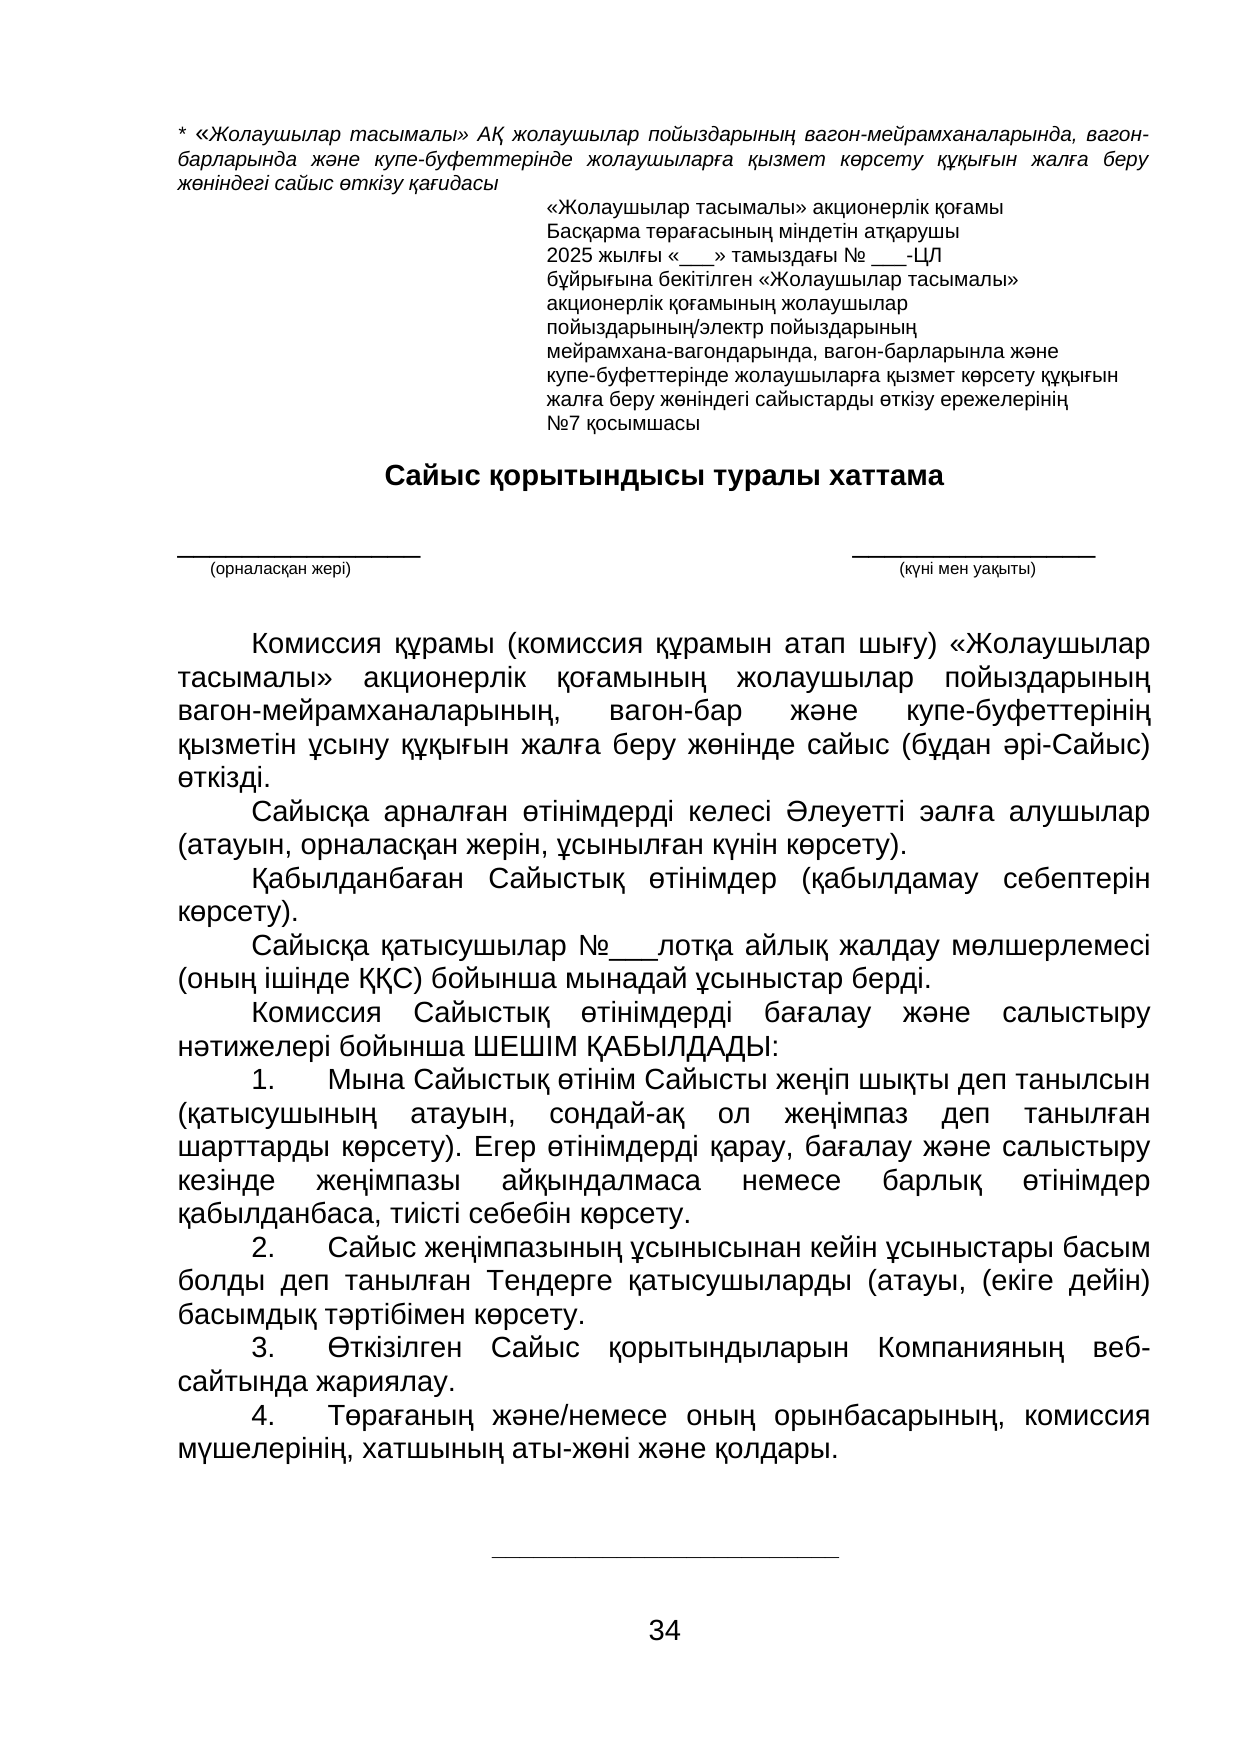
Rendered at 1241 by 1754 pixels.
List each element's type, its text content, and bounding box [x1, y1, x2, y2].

text Қабылданбаған Сайыстық өтінімдер (қабылдамау себептерін көрсету). [177, 861, 1152, 928]
text 4. Төрағаның және/немесе оның орынбасарының, комиссия мүшелерінің, хатшының аты-жөні және қолдары. [177, 1397, 1152, 1464]
list купе-буфеттерінде жолаушыларға қызмет көрсету құқығын [177, 362, 1154, 386]
list мейрамхана-вагондарында, вагон-барларынла және [177, 338, 1154, 362]
list 2025 жылғы «___» тамыздағы № ___-ЦЛ [177, 243, 1154, 267]
text 2. Сайыс жеңімпазының ұсынысынан кейін ұсыныстары басым болды деп танылған Тендерге қатысушыларды (атауы, (екіге дейін) басымдық тәртібімен көрсету. [177, 1230, 1152, 1330]
text _______________ _______________ [177, 525, 1152, 559]
list Басқарма төрағасының міндетін атқарушы [177, 219, 1154, 243]
list жалға беру жөніндегі сайыстарды өткізу ережелерінің [177, 386, 1154, 410]
text Сайыс қорытындысы туралы хаттама [177, 458, 1152, 492]
list «Жолаушылар тасымалы» акционерлік қоғамы [177, 195, 1154, 219]
text Комиссия Сайыстық өтінімдерді бағалау және салыстыру нәтижелері бойынша ШЕШІМ ҚАБЫЛДАДЫ: [177, 995, 1152, 1062]
text Сайысқа арналған өтінімдерді келесі Әлеуетті эалға алушылар (атауын, орналасқан жерін, ұсынылған күнін көрсету). [177, 794, 1152, 861]
text Комиссия құрамы (комиссия құрамын атап шығу) «Жолаушылар тасымалы» акционерлік қоғамының жолаушылар пойыздарының вагон-мейрамханаларының, вагон-бар және купе-буфеттерінің қызметін ұсыну құқығын жалға беру жөнінде сайыс (бұдан әрі-Сайыс) өткізді. [177, 626, 1152, 794]
list _________________________ [177, 1532, 1154, 1560]
text * «Жолаушылар тасымалы» АҚ жолаушылар пойыздарының вагон-мейрамханаларында, вагон-барларында және купе-буфеттерінде жолаушыларға қызмет көрсету құқығын жалға беру жөніндегі сайыс өткізу қағидасы [177, 118, 1152, 195]
text 1. Мына Сайыстық өтінім Сайысты жеңіп шықты деп танылсын (қатысушының атауын, сондай-ақ ол жеңімпаз деп танылған шарттарды көрсету). Егер өтінімдерді қарау, бағалау және салыстыру кезінде жеңімпазы айқындалмаса немесе барлық өтінімдер қабылданбаса, тиісті себебін көрсету. [177, 1062, 1152, 1230]
list пойыздарының/электр пойыздарының [177, 314, 1154, 338]
list акционерлік қоғамының жолаушылар [177, 291, 1154, 314]
text 3. Өткізілген Сайыс қорытындыларын Компанияның веб-сайтында жариялау. [177, 1330, 1152, 1397]
list бұйрығына бекітілген «Жолаушылар тасымалы» [177, 267, 1154, 291]
list №7 қосымшасы [177, 410, 1154, 434]
text (орналасқан жері) (күні мен уақыты) [177, 559, 1152, 592]
text Сайысқа қатысушылар №___лотқа айлық жалдау мөлшерлемесі (оның ішінде ҚҚС) бойынша мынадай ұсыныстар берді. [177, 928, 1152, 995]
